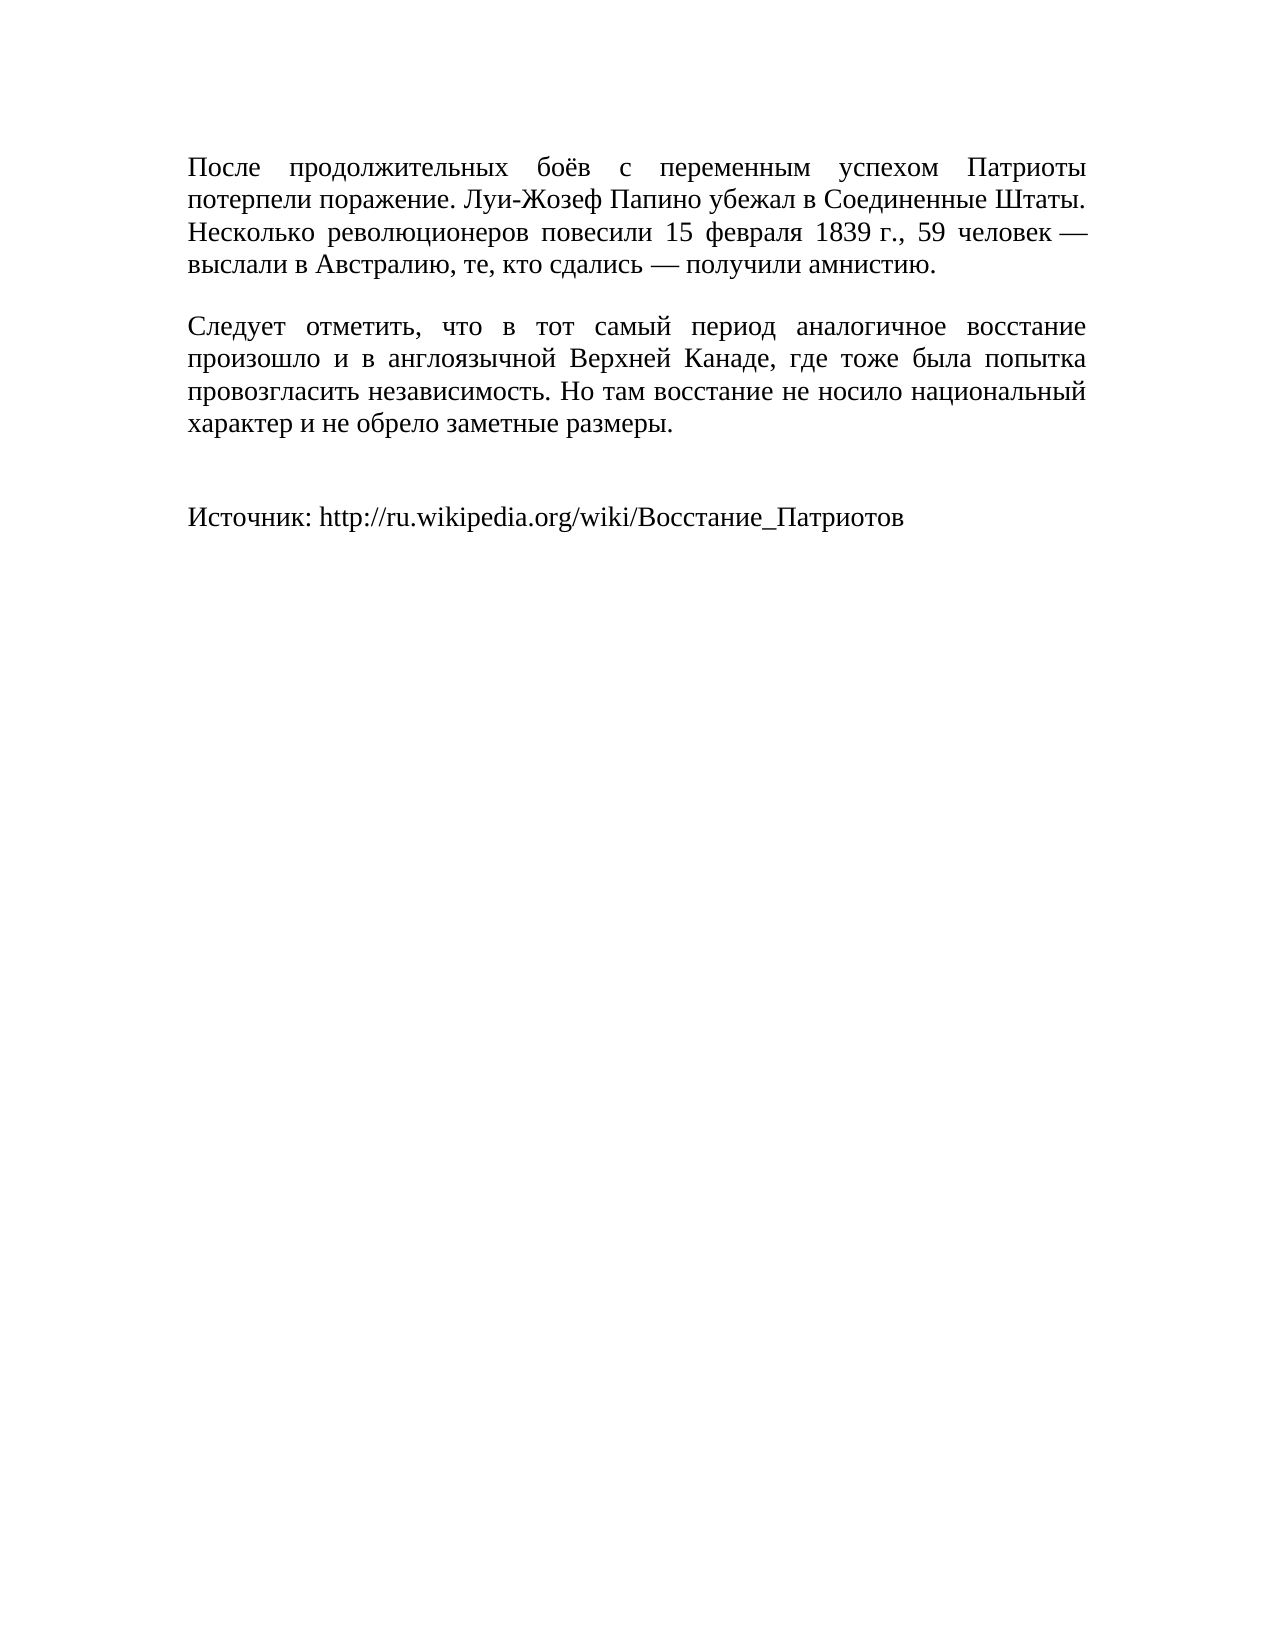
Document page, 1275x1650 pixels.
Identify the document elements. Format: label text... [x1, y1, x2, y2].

text После продолжительных боёв с переменным успехом Патриоты потерпели поражение. Луи-Жозеф Папино убежал в Соединенные Штаты. Несколько революционеров повесили 15 февраля 1839 г., 59 человек — выслали в Австралию, те, кто сдались — получили амнистию. [187, 150, 1087, 279]
text Следует отметить, что в тот самый период аналогичное восстание произошло и в англоязычной Верхней Канаде, где тоже была попытка провозгласить независимость. Но там восстание не носило национальный характер и не обрело заметные размеры. [187, 309, 1087, 439]
text Источник: http://ru.wikipedia.org/wiki/Восстание_Патриотов [187, 468, 1087, 533]
